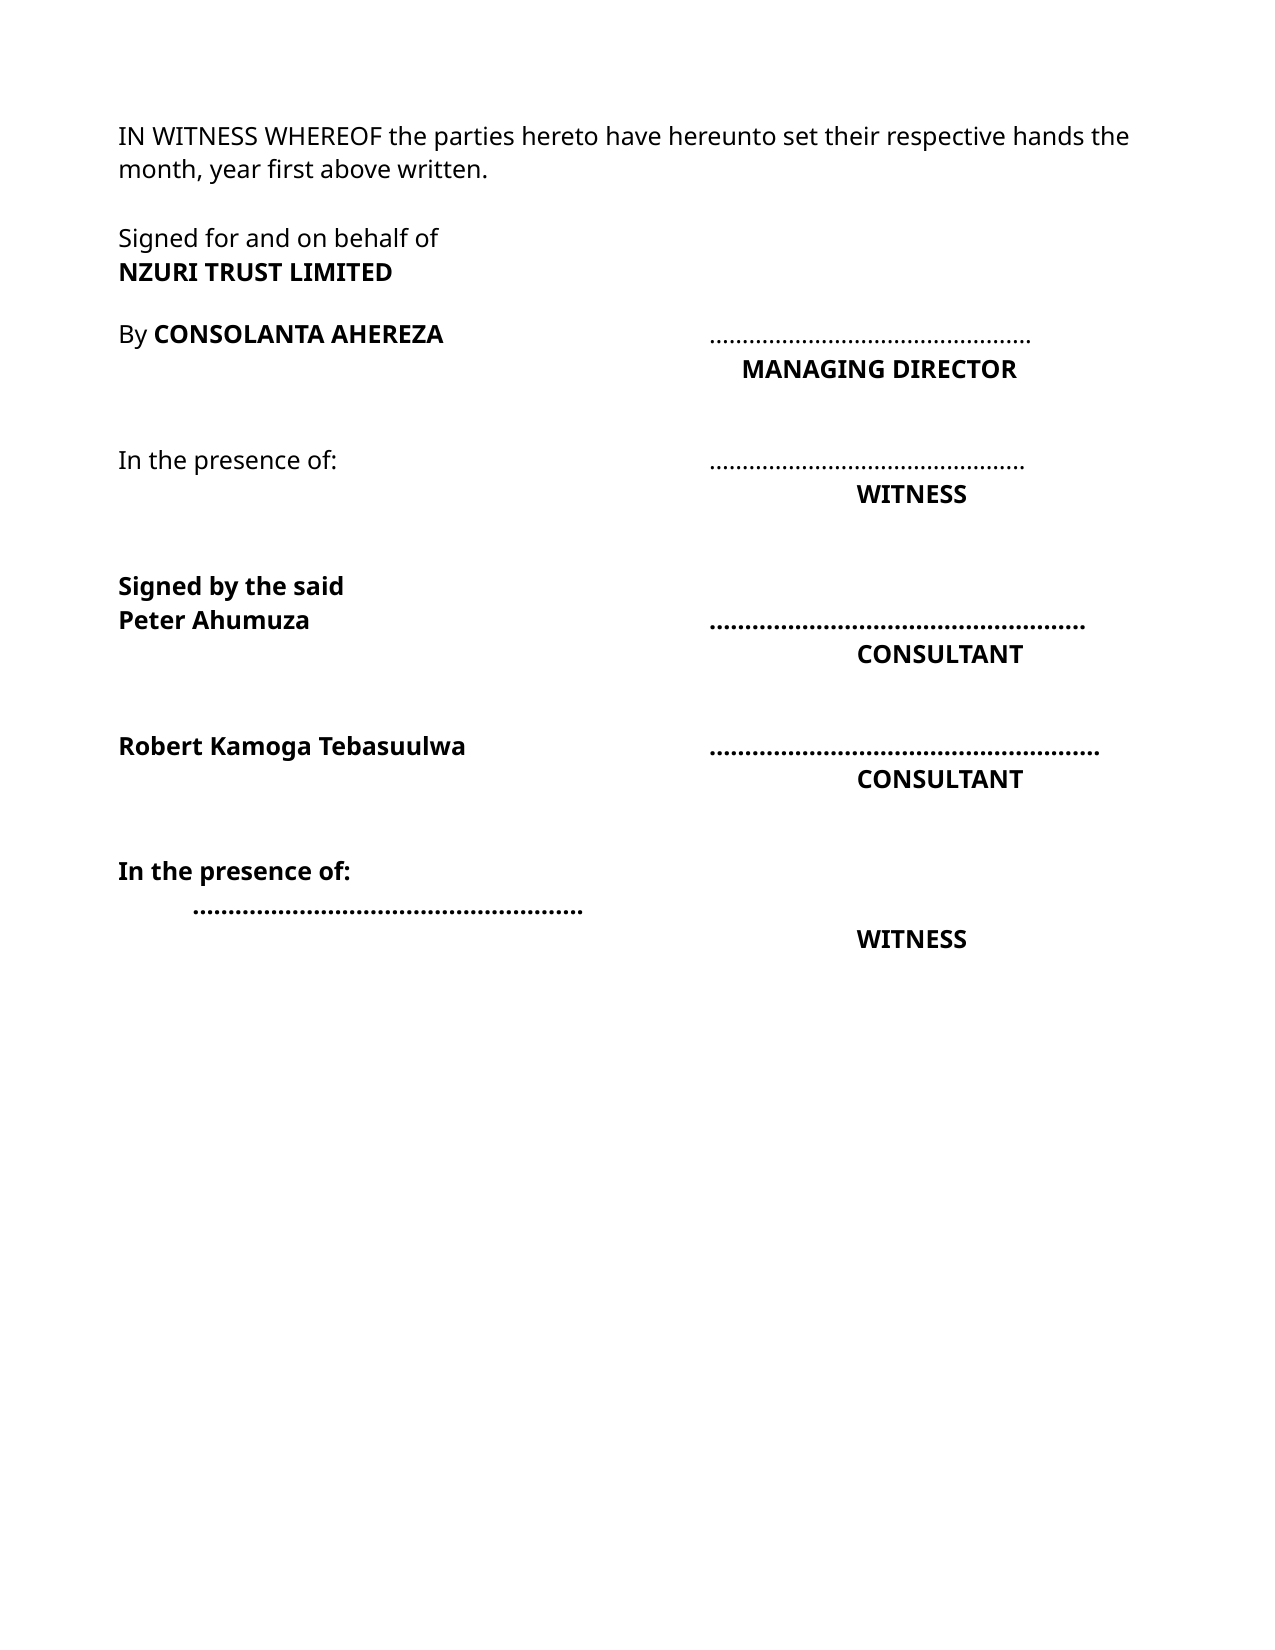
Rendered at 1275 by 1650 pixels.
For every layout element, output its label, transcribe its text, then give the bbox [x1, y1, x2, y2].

text In the presence of: ………………………………………... [118, 443, 1157, 477]
text CONSULTANT [118, 762, 1157, 796]
text WITNESS [118, 477, 1157, 511]
text In the presence of: ………………………………………………. [118, 854, 1157, 922]
text NZURI TRUST LIMITED [118, 254, 1157, 288]
text WITNESS [118, 922, 1157, 956]
text Robert Kamoga Tebasuulwa ………………………………………………. [118, 728, 1157, 762]
text MANAGING DIRECTOR [118, 351, 1157, 385]
text Peter Ahumuza …………………………………………….. [118, 602, 1157, 637]
text IN WITNESS WHEREOF the parties hereto have hereunto set their respective hands the month, year first above written. [118, 118, 1157, 186]
text Signed by the said [118, 568, 1157, 602]
text By CONSOLANTA AHEREZA …………………………………………. [118, 317, 1157, 351]
text Signed for and on behalf of [118, 220, 1157, 254]
text CONSULTANT [118, 637, 1157, 671]
